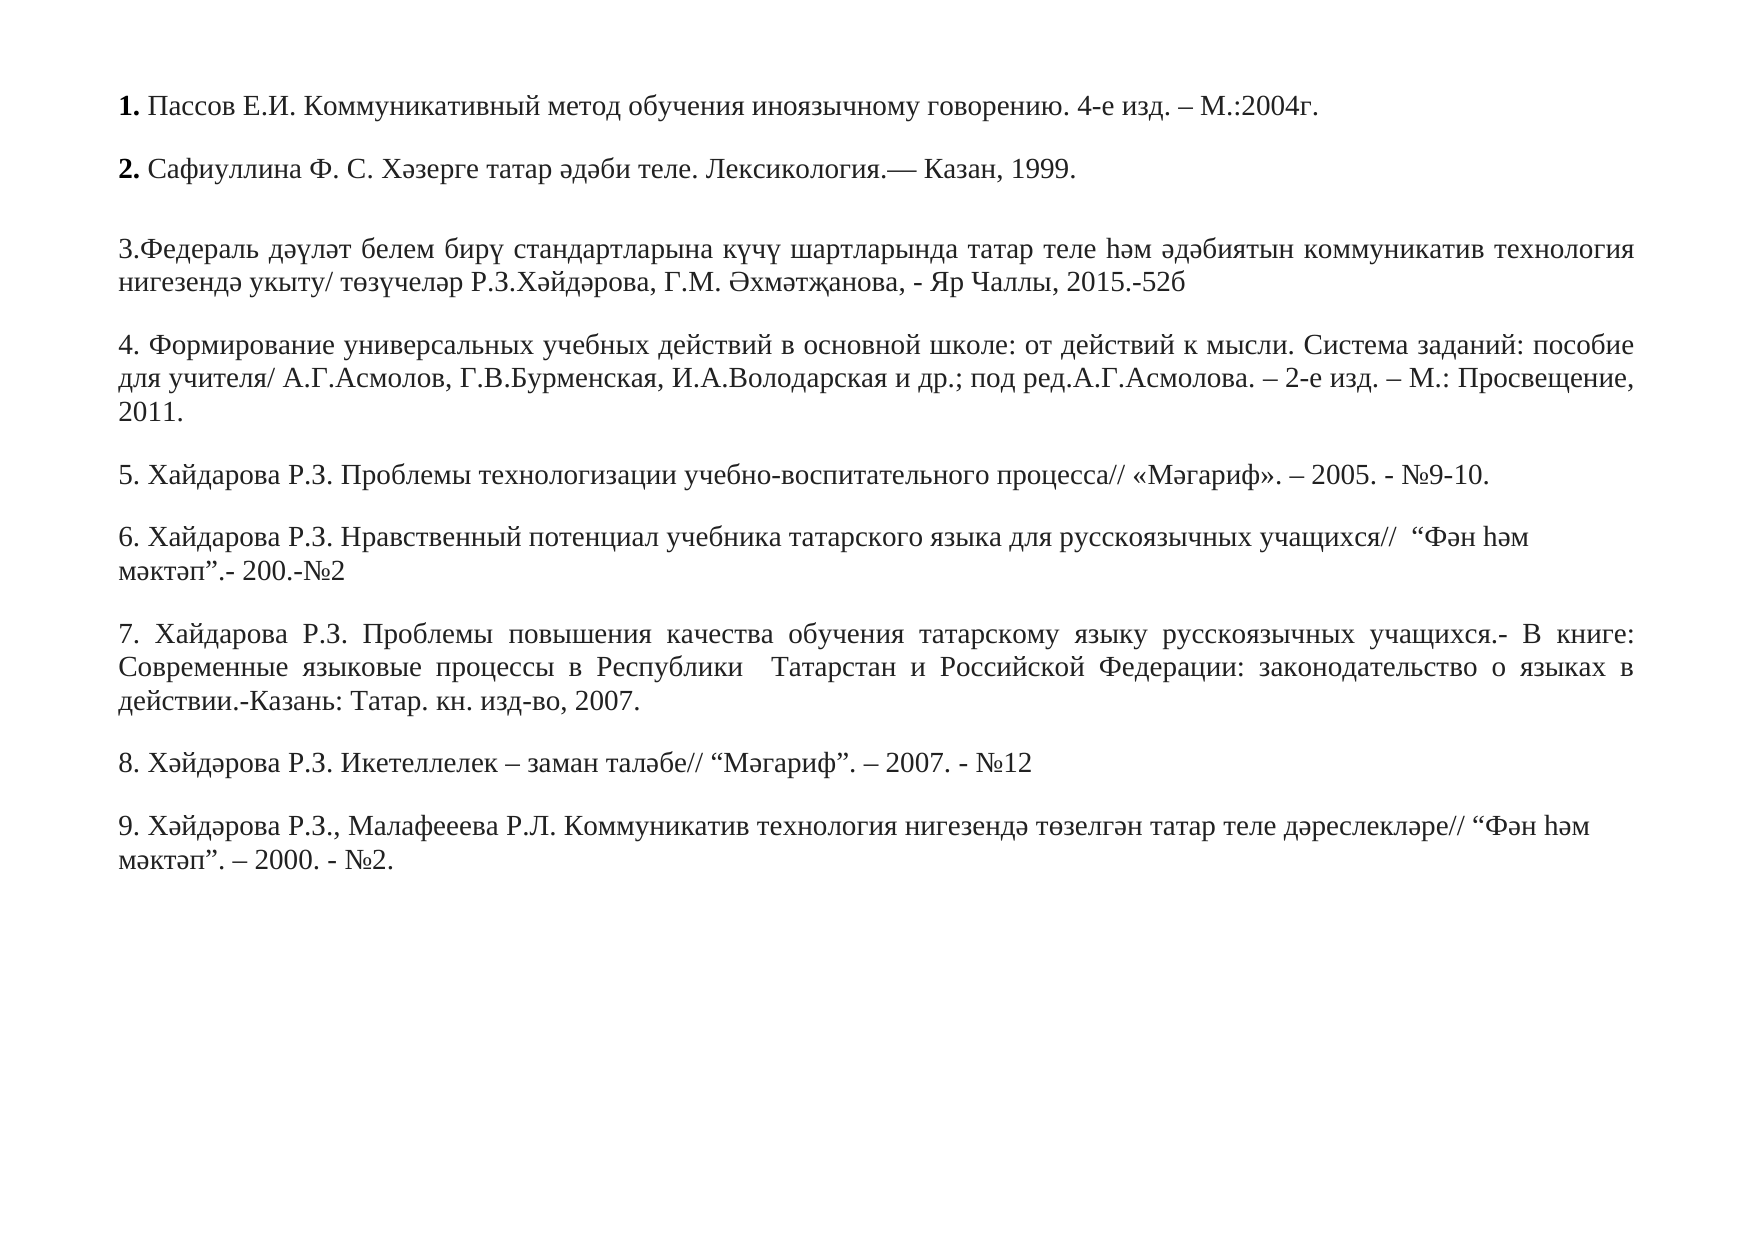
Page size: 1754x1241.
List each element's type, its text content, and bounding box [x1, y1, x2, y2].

text 4. Формирование универсальных учебных действий в основной школе: от действий к мысли. Система заданий: пособие для учителя/ А.Г.Асмолов, Г.В.Бурменская, И.А.Володарская и др.; под ред.А.Г.Асмолова. – 2-е изд. – М.: Просвещение, 2011. [118, 327, 1636, 428]
text 8. Хәйдәрова Р.З. Икетеллелек – заман таләбе// “Мәгариф”. – 2007. - №12 [118, 746, 1636, 779]
text 6. Хайдарова Р.З. Нравственный потенциал учебника татарского языка для русскоязычных учащихся// “Фән һәм мәктәп”.- 200.-№2 [118, 519, 1636, 587]
text 1. Пассов Е.И. Коммуникативный метод обучения иноязычному говорению. 4-е изд. – М.:2004г. [118, 88, 1636, 122]
text 3.Федераль дәүләт белем бирү стандартларына күчү шартларында татар теле һәм әдәбиятын коммуникатив технология нигезендә укыту/ төзүчеләр Р.З.Хәйдәрова, Г.М. Әхмәтҗанова, - Яр Чаллы, 2015.-52б [118, 231, 1636, 298]
text 5. Хайдарова Р.З. Проблемы технологизации учебно-воспитательного процесса// «Мәгариф». – 2005. - №9-10. [118, 457, 1636, 490]
text 9. Хәйдәрова Р.З., Малафееева Р.Л. Коммуникатив технология нигезендә төзелгән татар теле дәреслекләре// “Фән һәм мәктәп”. – 2000. - №2. [118, 808, 1636, 875]
text 7. Хайдарова Р.З. Проблемы повышения качества обучения татарскому языку русскоязычных учащихся.- В книге: Современные языковые процессы в Республики Татарстан и Российской Федерации: законодательство о языках в действии.-Казань: Татар. кн. изд-во, 2007. [118, 616, 1636, 716]
text 2. Сафиуллина Ф. С. Хәзерге татар әдәби теле. Лексикология.— Казан, 1999. [118, 151, 1636, 185]
